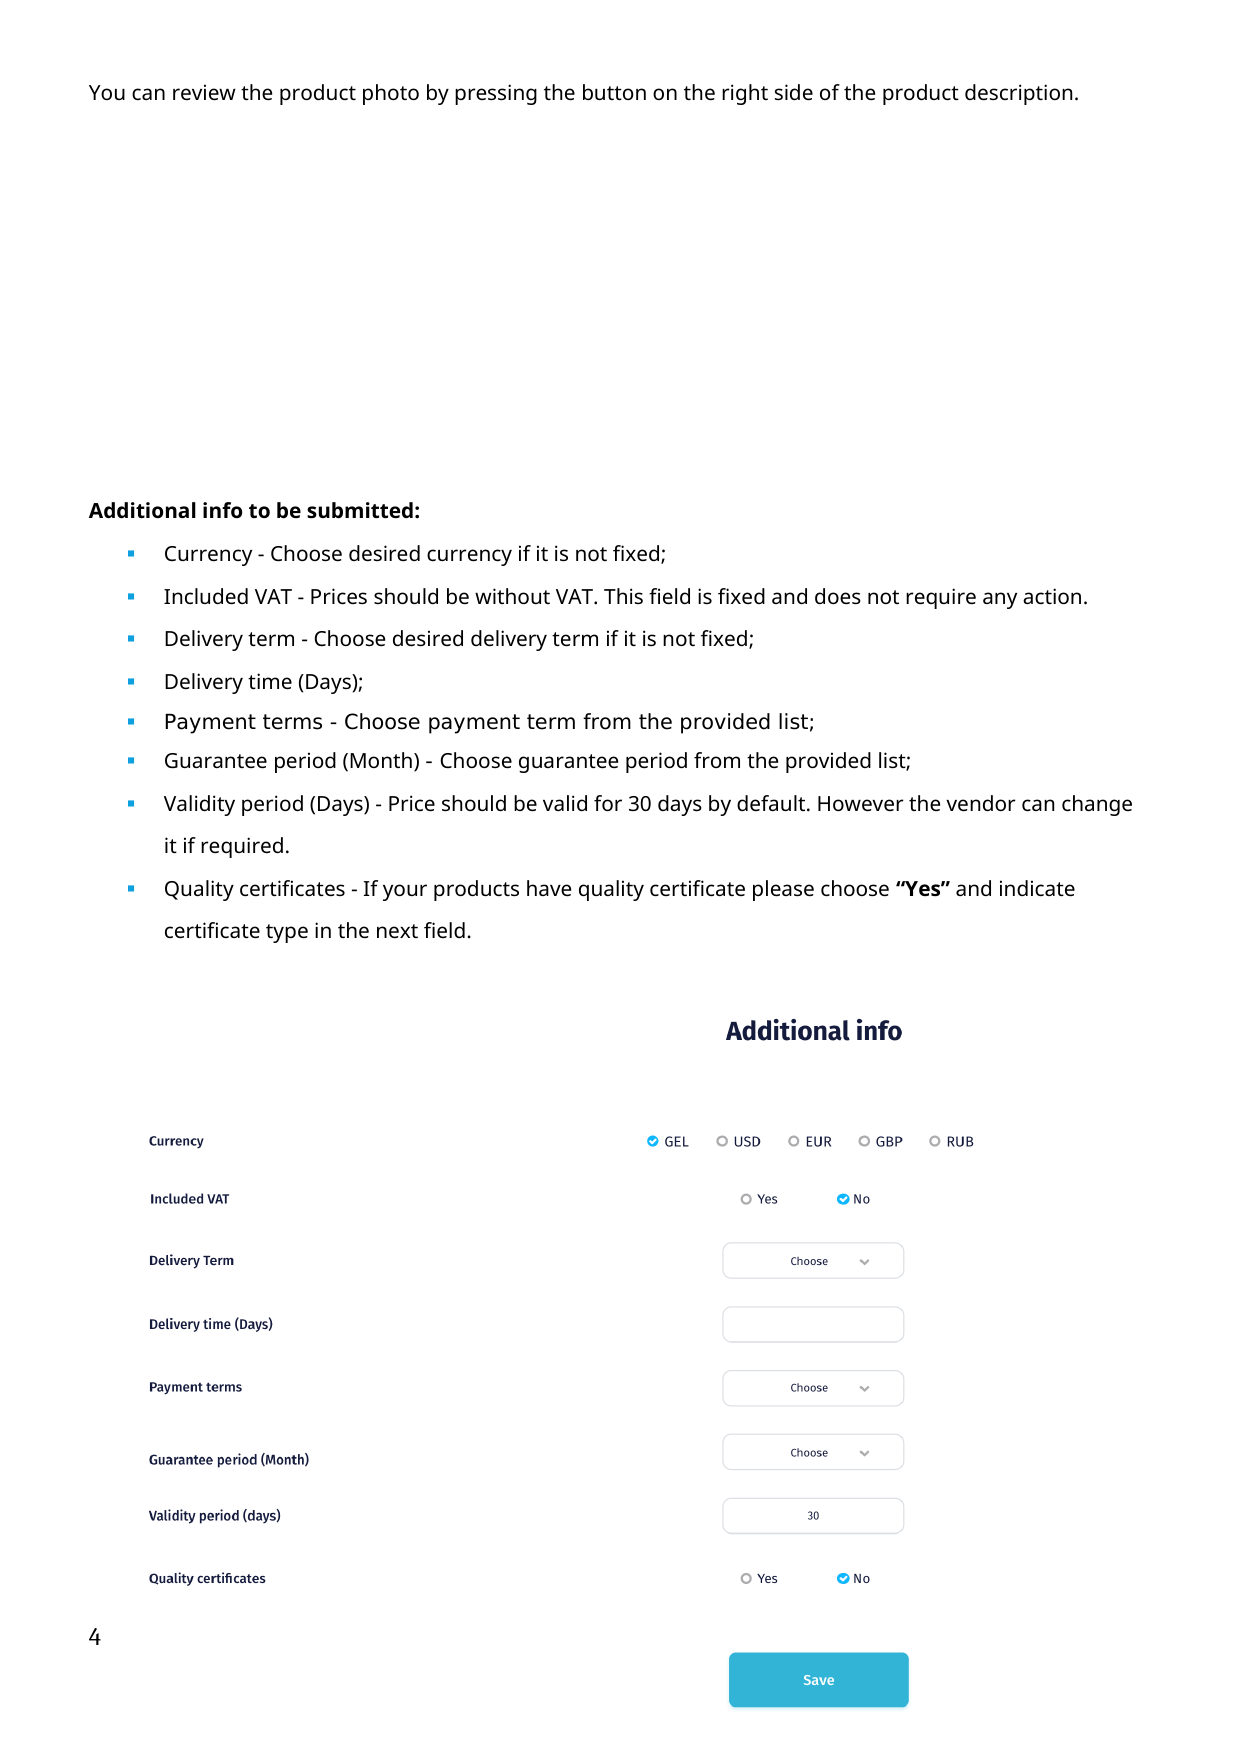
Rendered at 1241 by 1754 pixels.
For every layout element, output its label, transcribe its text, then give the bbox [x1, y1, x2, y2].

picture [131, 998, 1062, 1722]
text Additional info to be submitted: [89, 497, 1152, 525]
text You can review the product photo by pressing the button on the right side of the product description. [89, 35, 1152, 106]
list Guarantee period (Month) - Choose guarantee period from the provided list; [126, 746, 1152, 774]
list Validity period (Days) - Price should be valid for 30 days by default. However the vendor can change it if required. [126, 789, 1152, 860]
list Quality certificates - If your products have quality certificate please choose “Yes” and indicate certificate type in the next field. [126, 874, 1152, 945]
list Included VAT - Prices should be without VAT. This field is fixed and does not require any action. [126, 582, 1152, 610]
list Currency - Choose desired currency if it is not fixed; [126, 539, 1152, 568]
list Delivery term - Choose desired delivery term if it is not fixed; [126, 624, 1152, 653]
list Payment terms - Choose payment term from the provided list; [126, 710, 1152, 734]
list Delivery time (Days); [126, 667, 1152, 696]
